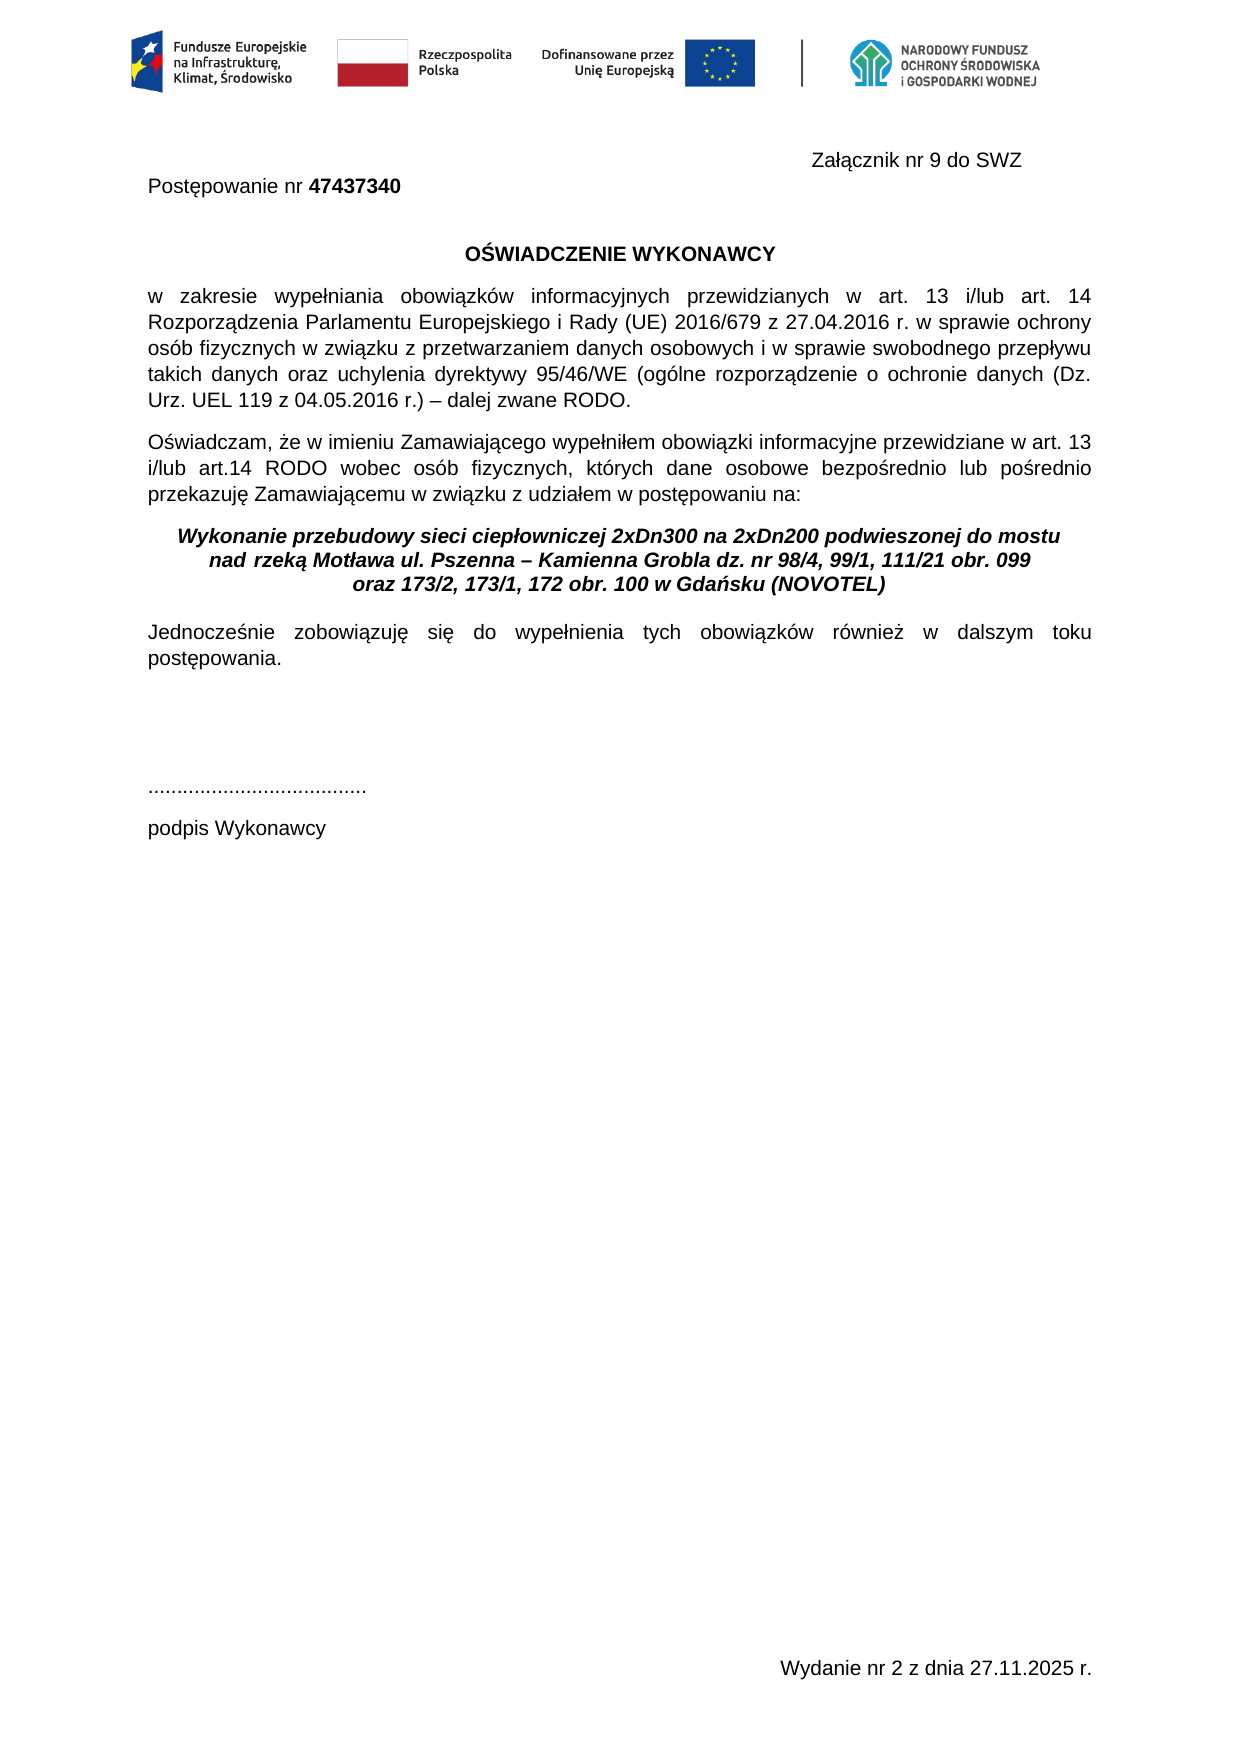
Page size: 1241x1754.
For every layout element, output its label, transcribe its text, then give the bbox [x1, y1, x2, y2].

text nad rzeką Motława ul. Pszenna – Kamienna Grobla dz. nr 98/4, 99/1, 111/21 obr. 099 [148, 548, 1093, 572]
text oraz 173/2, 173/1, 172 obr. 100 w Gdańsku (NOVOTEL) [148, 572, 1093, 596]
picture [115, 14, 1052, 108]
text ...................................... [148, 773, 1093, 797]
text Oświadczam, że w imieniu Zamawiającego wypełniłem obowiązki informacyjne przewidziane w art. 13 i/lub art.14 RODO wobec osób fizycznych, których dane osobowe bezpośrednio lub pośrednio przekazuję Zamawiającemu w związku z udziałem w postępowaniu na: [148, 430, 1093, 506]
text podpis Wykonawcy [148, 816, 1093, 840]
text Postępowanie nr 47437340 [148, 173, 1093, 197]
text Załącznik nr 9 do SWZ [811, 148, 1093, 172]
text w zakresie wypełniania obowiązków informacyjnych przewidzianych w art. 13 i/lub art. 14 Rozporządzenia Parlamentu Europejskiego i Rady (UE) 2016/679 z 27.04.2016 r. w sprawie ochrony osób fizycznych w związku z przetwarzaniem danych osobowych i w sprawie swobodnego przepływu takich danych oraz uchylenia dyrektywy 95/46/WE (ogólne rozporządzenie o ochronie danych (Dz. Urz. UEL 119 z 04.05.2016 r.) – dalej zwane RODO. [148, 284, 1093, 412]
text OŚWIADCZENIE WYKONAWCY [148, 242, 1093, 266]
text Wykonanie przebudowy sieci ciepłowniczej 2xDn300 na 2xDn200 podwieszonej do mostu [148, 524, 1093, 548]
text Jednocześnie zobowiązuję się do wypełnienia tych obowiązków również w dalszym toku postępowania. [148, 620, 1093, 670]
